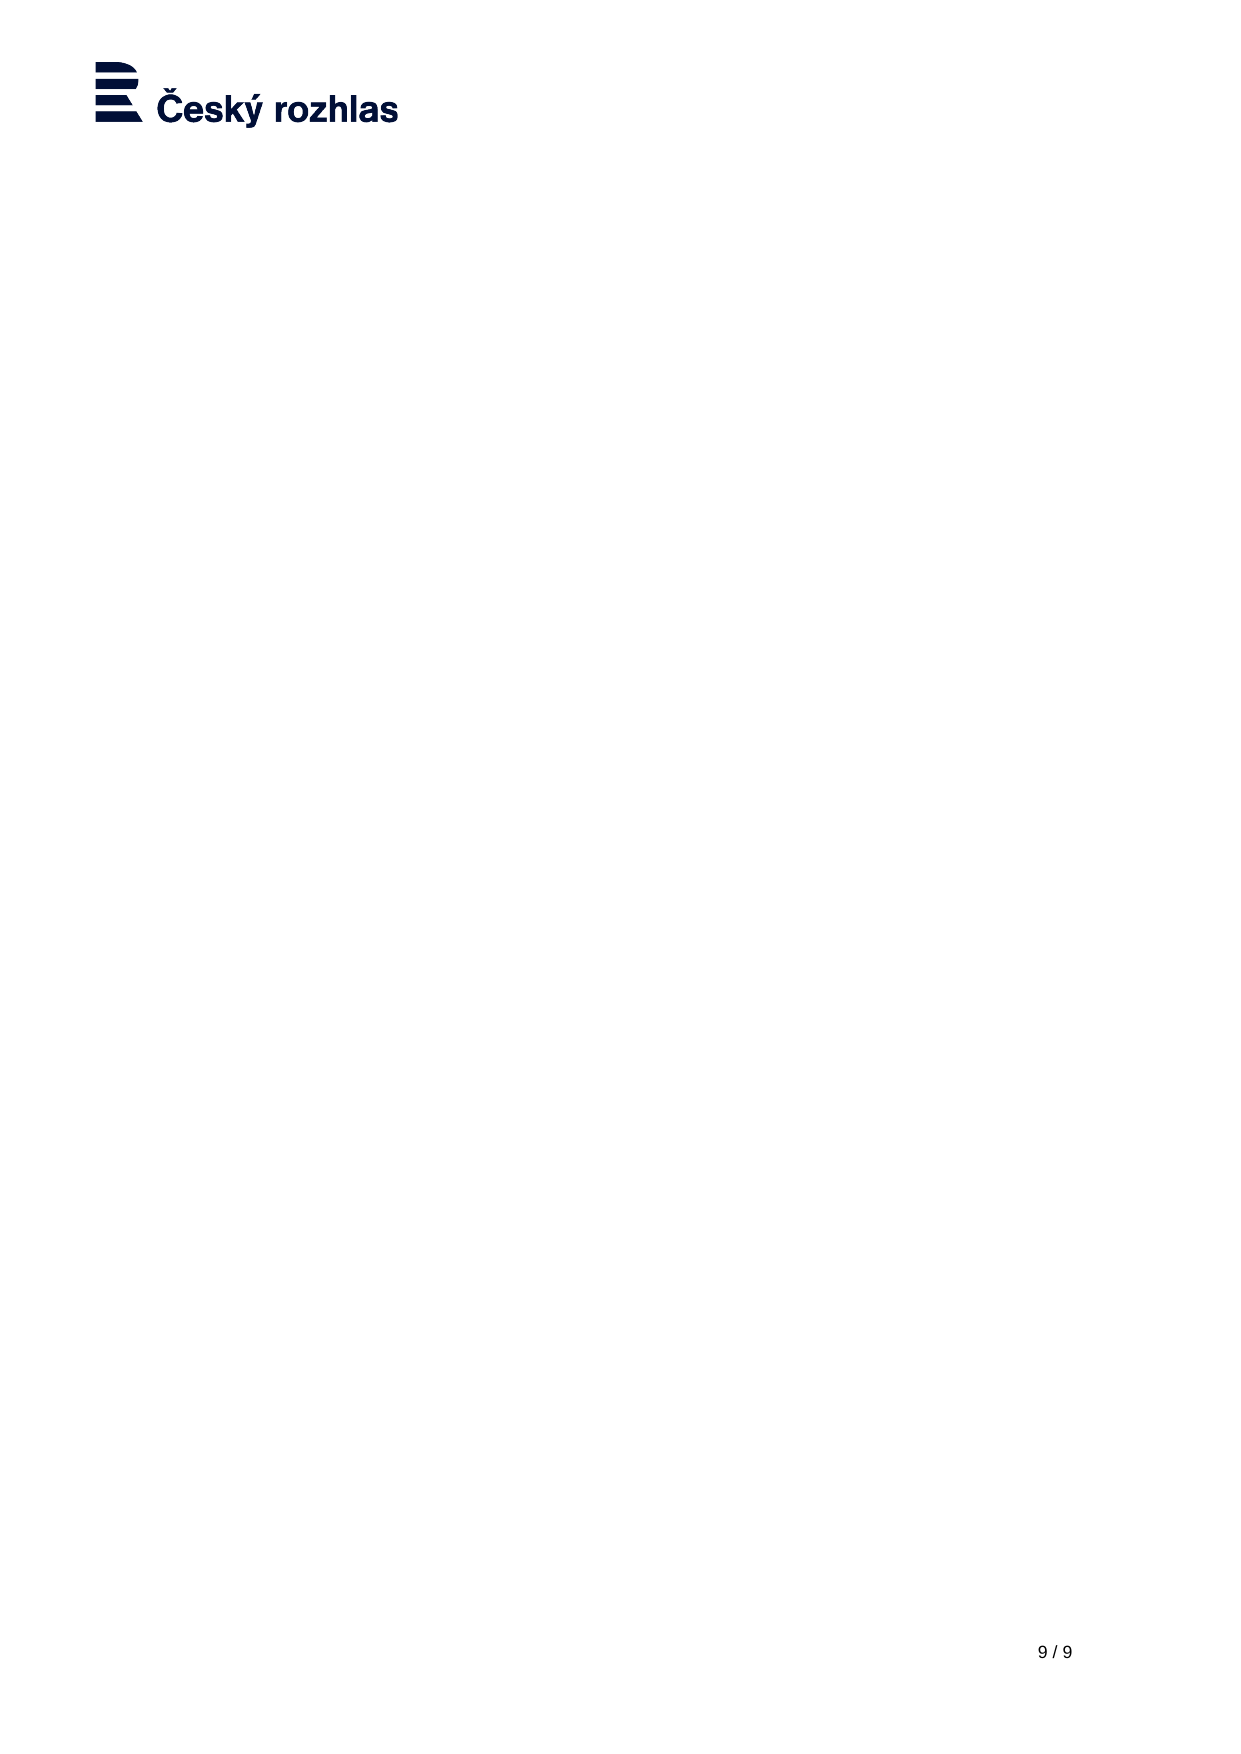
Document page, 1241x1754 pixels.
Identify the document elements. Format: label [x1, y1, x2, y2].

picture [95, 62, 398, 128]
